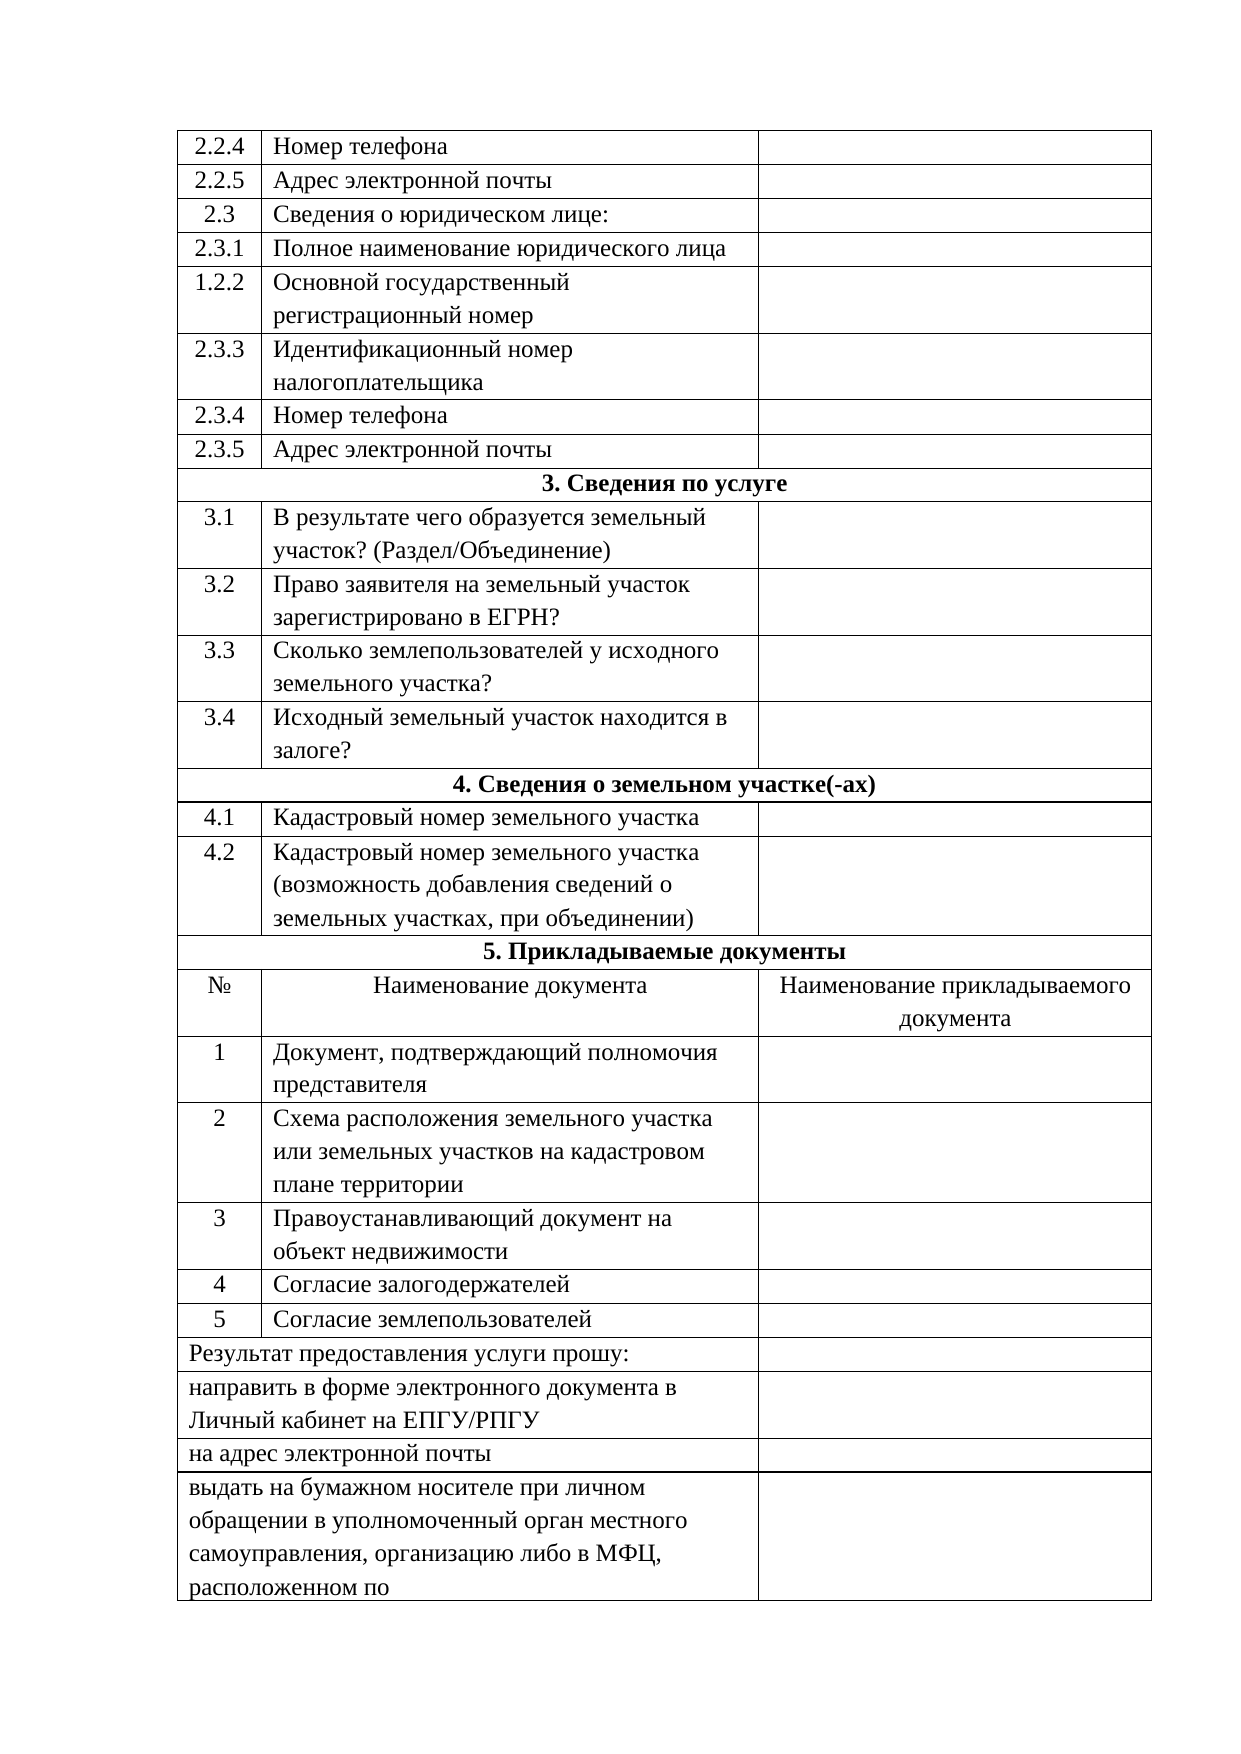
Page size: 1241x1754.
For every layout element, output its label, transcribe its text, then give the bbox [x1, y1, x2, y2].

table_cell Схема расположения земельного участка или земельных участков на кадастровом плане территории [262, 1103, 758, 1202]
table_cell 5 [178, 1304, 261, 1337]
table_cell направить в форме электронного документа в Личный кабинет на ЕПГУ/РПГУ [178, 1372, 758, 1437]
table_cell Номер телефона [262, 400, 758, 433]
table_cell 3. Сведения по услуге [178, 469, 1151, 501]
table_cell Исходный земельный участок находится в залоге? [262, 702, 758, 768]
table_cell Документ, подтверждающий полномочия представителя [262, 1037, 758, 1102]
table_cell [759, 131, 1151, 164]
table_cell Адрес электронной почты [262, 435, 758, 467]
table_cell 2.3.4 [178, 400, 261, 433]
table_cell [178, 1473, 758, 1600]
table_cell 2 [178, 1103, 261, 1202]
table_cell 2.3 [178, 199, 261, 232]
table_cell 1 [178, 1037, 261, 1102]
table_cell 4.1 [178, 803, 261, 836]
table_cell 2.3.3 [178, 334, 261, 399]
table_cell Кадастровый номер земельного участка [262, 803, 758, 836]
table_cell Основной государственный регистрационный номер [262, 267, 758, 333]
table_cell Идентификационный номер налогоплательщика [262, 334, 758, 399]
table_cell [759, 1037, 1151, 1102]
table_cell 2.2.5 [178, 165, 261, 198]
table_cell [759, 1338, 1151, 1371]
table_cell 2.3.1 [178, 233, 261, 266]
table_cell 2.3.5 [178, 435, 261, 467]
table_cell [759, 1439, 1151, 1471]
table_cell Наименование прикладываемого документа [759, 970, 1151, 1036]
table_cell [759, 1473, 1151, 1600]
table_cell Полное наименование юридического лица [262, 233, 758, 266]
table_cell Наименование документа [262, 970, 758, 1036]
table_cell [759, 636, 1151, 701]
table_cell на адрес электронной почты [178, 1439, 758, 1471]
table_cell 5. Прикладываемые документы [178, 936, 1151, 969]
table_cell 3.1 [178, 502, 261, 568]
table_cell Номер телефона [262, 131, 758, 164]
table_cell [759, 502, 1151, 568]
table_cell № [178, 970, 261, 1036]
table_cell [759, 1372, 1151, 1437]
table_cell Сколько землепользователей у исходного земельного участка? [262, 636, 758, 701]
table_cell Кадастровый номер земельного участка (возможность добавления сведений о земельных участках, при объединении) [262, 837, 758, 935]
table_cell [759, 199, 1151, 232]
table_cell В результате чего образуется земельный участок? (Раздел/Объединение) [262, 502, 758, 568]
table_cell [759, 1203, 1151, 1268]
table_cell 3 [178, 1203, 261, 1268]
table_cell [759, 334, 1151, 399]
table_cell [759, 435, 1151, 467]
table_cell 4.2 [178, 837, 261, 935]
table_cell 4 [178, 1270, 261, 1303]
table_cell Согласие залогодержателей [262, 1270, 758, 1303]
table_cell [759, 1270, 1151, 1303]
table_cell Правоустанавливающий документ на объект недвижимости [262, 1203, 758, 1268]
table_cell 3.4 [178, 702, 261, 768]
table_cell [759, 165, 1151, 198]
table_cell [759, 702, 1151, 768]
table_cell [759, 803, 1151, 836]
table_cell [759, 400, 1151, 433]
table_cell 3.2 [178, 569, 261, 634]
table_cell Согласие землепользователей [262, 1304, 758, 1337]
table_cell Право заявителя на земельный участок зарегистрировано в ЕГРН? [262, 569, 758, 634]
table_cell [759, 233, 1151, 266]
table_cell 4. Сведения о земельном участке(-ах) [178, 769, 1151, 801]
table_cell [759, 837, 1151, 935]
table_cell 3.3 [178, 636, 261, 701]
table_cell 1.2.2 [178, 267, 261, 333]
table_cell Адрес электронной почты [262, 165, 758, 198]
table_cell Результат предоставления услуги прошу: [178, 1338, 758, 1371]
table_cell [759, 1304, 1151, 1337]
table_cell [759, 1103, 1151, 1202]
table_cell [759, 569, 1151, 634]
table_cell [759, 267, 1151, 333]
table_cell 2.2.4 [178, 131, 261, 164]
table_cell Сведения о юридическом лице: [262, 199, 758, 232]
